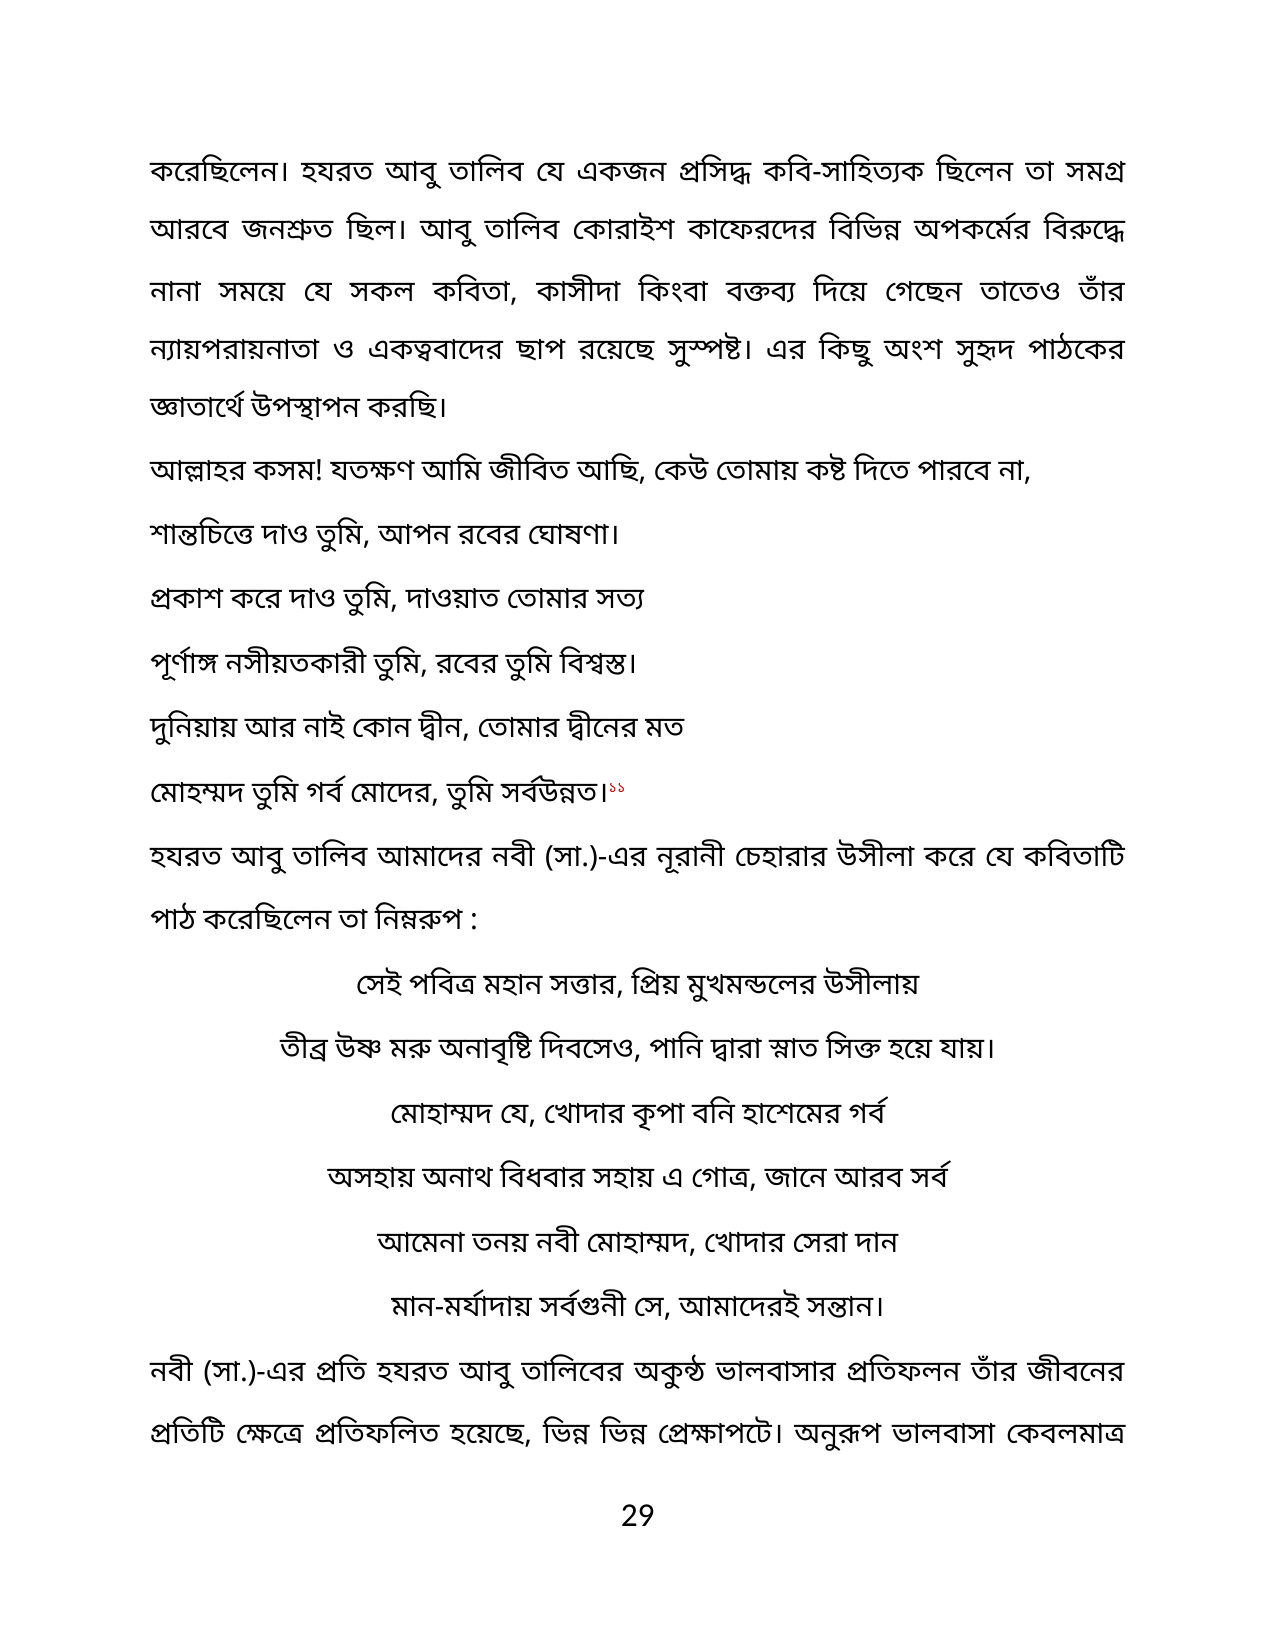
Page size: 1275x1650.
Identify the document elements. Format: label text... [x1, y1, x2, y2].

text হযরত আবু তালিব আমাদের নবী (সা.)-এর নূরানী চেহারার উসীলা করে যে কবিতাটি পাঠ করেছিলেন তা নিম্নরুপ : [150, 836, 1125, 942]
text আমেনা তনয় নবী মোহাম্মদ, খোদার সেরা দান [150, 1221, 1125, 1264]
text তীব্র উষ্ণ মরু অনাবৃষ্টি দিবসেও, পানি দ্বারা স্নাত সিক্ত হয়ে যায়। [150, 1027, 1125, 1071]
text মোহম্মদ তুমি গর্ব মোদের, তুমি সর্বউন্নত।১১ [150, 771, 1125, 814]
text অসহায় অনাথ বিধবার সহায় এ গোত্র, জানে আরব সর্ব [150, 1156, 1125, 1199]
text মোহাম্মদ যে, খোদার কৃপা বনি হাশেমের গর্ব [150, 1092, 1125, 1135]
text আল্লাহর কসম! যতক্ষণ আমি জীবিত আছি, কেউ তোমায় কষ্ট দিতে পারবে না, [150, 449, 1125, 492]
text মান-মর্যাদায় সর্বগুনী সে, আমাদেরই সন্তান। [150, 1285, 1125, 1328]
text শান্তচিত্তে দাও তুমি, আপন রবের ঘোষণা। [150, 513, 1125, 556]
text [150, 1350, 1125, 1456]
text পূর্ণাঙ্গ নসীয়তকারী তুমি, রবের তুমি বিশ্বস্ত। [150, 642, 1125, 685]
text প্রকাশ করে দাও তুমি, দাওয়াত তোমার সত্য [150, 578, 1125, 621]
text সেই পবিত্র মহান সত্তার, প্রিয় মুখমন্ডলের উসীলায় [150, 963, 1125, 1006]
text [150, 150, 1125, 429]
text দুনিয়ায় আর নাই কোন দ্বীন, তোমার দ্বীনের মত [150, 707, 1125, 750]
